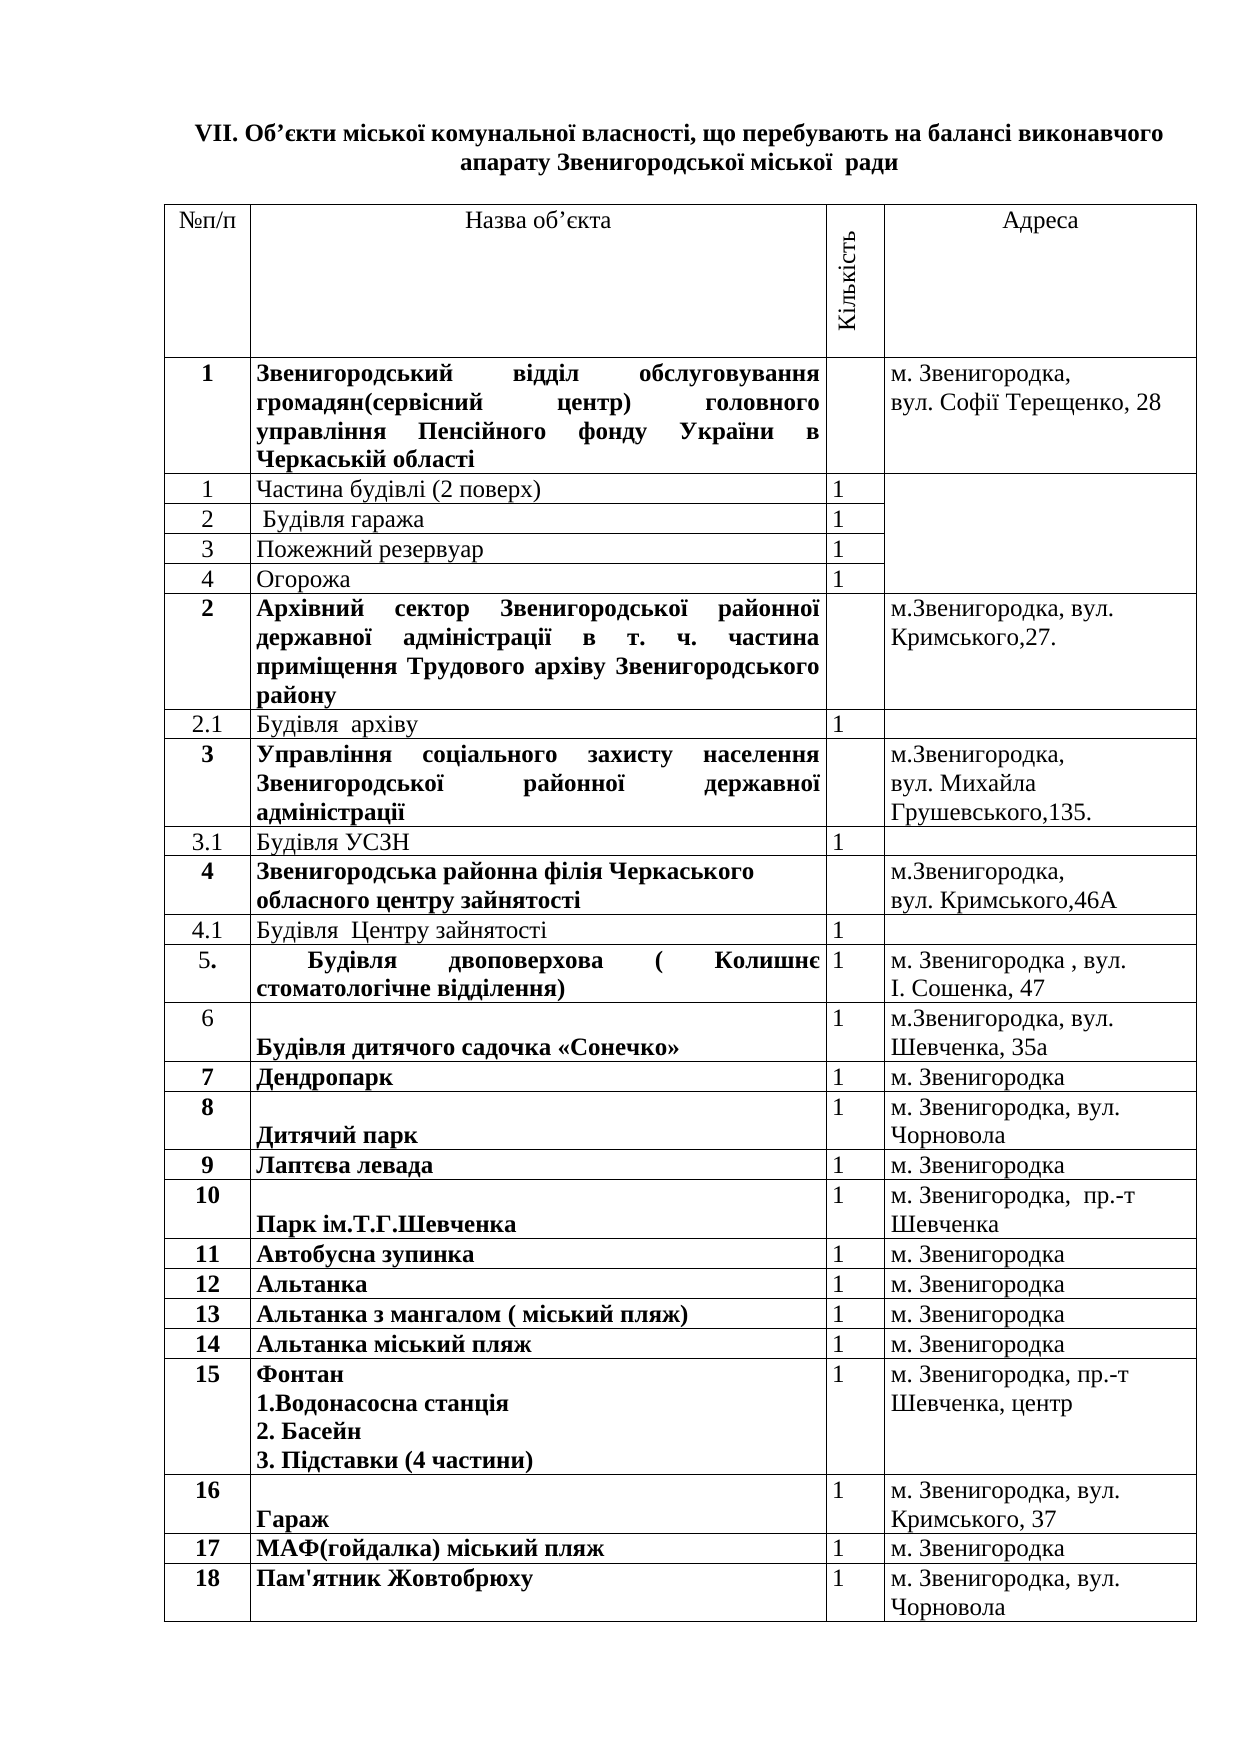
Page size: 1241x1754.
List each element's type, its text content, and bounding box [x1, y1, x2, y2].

table_cell м. Звенигородка [885, 1534, 1196, 1562]
table_cell 2.1 [165, 710, 250, 738]
table_cell Автобусна зупинка [251, 1239, 826, 1268]
table_cell м. Звенигородка, вул. Чорновола [885, 1092, 1196, 1149]
table_cell [827, 856, 884, 914]
table_cell 1 [827, 474, 884, 503]
table_cell 1 [165, 474, 250, 503]
table_cell 15 [165, 1359, 250, 1474]
table_cell м. Звенигородка [885, 1269, 1196, 1298]
table_cell 1 [827, 1092, 884, 1149]
table_cell Огорожа [251, 564, 826, 592]
table_cell м.Звенигородка, вул. Шевченка, 35а [885, 1003, 1196, 1061]
table_cell [885, 915, 1196, 944]
table_cell м. Звенигородка [885, 1150, 1196, 1179]
table_cell 12 [165, 1269, 250, 1298]
table_cell м. Звенигородка , вул. І. Сошенка, 47 [885, 945, 1196, 1002]
table_cell 14 [165, 1329, 250, 1358]
table_cell Дитячий парк [251, 1092, 826, 1149]
table_cell [827, 594, 884, 708]
table_cell 16 [165, 1475, 250, 1532]
text VII. Об’єкти міської комунальної власності, що перебувають на балансі виконавчого апарату Звенигородської міської ради [177, 118, 1181, 176]
table_cell 1 [827, 534, 884, 563]
table_cell 18 [165, 1564, 250, 1621]
table_cell 1 [827, 1299, 884, 1328]
table_cell м.Звенигородка, вул. Кримського,46А [885, 856, 1196, 914]
table_cell м.Звенигородка, вул. Кримського,27. [885, 594, 1196, 708]
table_cell 10 [165, 1180, 250, 1238]
table_cell 1 [827, 1564, 884, 1621]
table_cell Альтанка [251, 1269, 826, 1298]
table_cell [885, 827, 1196, 855]
table_header Кількість [827, 205, 884, 357]
table_cell [885, 474, 1196, 592]
table_cell Альтанка мiський пляж [251, 1329, 826, 1358]
table_cell Будівля Центру зайнятості [251, 915, 826, 944]
table_cell Лаптєва левада [251, 1150, 826, 1179]
table_cell м. Звенигородка, вул. Чорновола [885, 1564, 1196, 1621]
table_cell 1 [827, 1475, 884, 1532]
table_cell Будівля гаража [251, 504, 826, 533]
table_cell 1 [827, 504, 884, 533]
table_cell Альтанка з мангалом ( мiський пляж) [251, 1299, 826, 1328]
table_cell Будівля дитячого садочка «Сонечко» [251, 1003, 826, 1061]
table_header №п/п [165, 205, 250, 357]
table_cell 2 [165, 594, 250, 708]
table_cell Парк ім.Т.Г.Шевченка [251, 1180, 826, 1238]
table_cell Пожежний резервуар [251, 534, 826, 563]
table_cell 1 [827, 564, 884, 592]
table_cell Будівля двоповерхова ( Колишнє стоматологічне відділення) [251, 945, 826, 1002]
table_cell 2 [165, 504, 250, 533]
table_cell Архівний сектор Звенигородської районної державної адміністрації в т. ч. частина приміщення Трудового архіву Звенигородського району [251, 594, 826, 708]
table_cell 1 [165, 358, 250, 473]
table_cell Звенигородський відділ обслуговування громадян(сервісний центр) головного управління Пенсійного фонду України в Черкаській області [251, 358, 826, 473]
table_cell 3 [165, 739, 250, 826]
table_cell Пам'ятник Жовтобрюху [251, 1564, 826, 1621]
table_cell 11 [165, 1239, 250, 1268]
table_cell Гараж [251, 1475, 826, 1532]
table_cell м. Звенигородка [885, 1062, 1196, 1091]
table_cell Звенигородська районна філія Черкаського обласного центру зайнятості [251, 856, 826, 914]
table_header Адреса [885, 205, 1196, 357]
table_cell 1 [827, 1003, 884, 1061]
table_cell Частина будівлі (2 поверх) [251, 474, 826, 503]
table_cell 1 [827, 1359, 884, 1474]
table_cell 1 [827, 827, 884, 855]
table_cell [885, 710, 1196, 738]
table_cell Управління соціального захисту населення Звенигородської районної державної адміністрації [251, 739, 826, 826]
table_cell 1 [827, 1329, 884, 1358]
table_cell Фонтан 1.Водонасосна станція 2. Басейн 3. Підставки (4 частини) [251, 1359, 826, 1474]
table_cell Дендропарк [251, 1062, 826, 1091]
table_cell [827, 739, 884, 826]
table_cell м. Звенигородка [885, 1329, 1196, 1358]
table_cell 1 [827, 1534, 884, 1562]
table_cell 1 [827, 945, 884, 1002]
table_cell 4.1 [165, 915, 250, 944]
table_cell м. Звенигородка [885, 1299, 1196, 1328]
table_cell 5. [165, 945, 250, 1002]
table_cell Будівля УСЗН [251, 827, 826, 855]
table_cell 3.1 [165, 827, 250, 855]
table_cell 1 [827, 1269, 884, 1298]
table_cell 4 [165, 564, 250, 592]
table_cell 3 [165, 534, 250, 563]
table_cell м. Звенигородка [885, 1239, 1196, 1268]
table_cell 13 [165, 1299, 250, 1328]
table_cell 8 [165, 1092, 250, 1149]
table_cell 6 [165, 1003, 250, 1061]
table_cell м. Звенигородка, вул. Кримського, 37 [885, 1475, 1196, 1532]
table_cell МАФ(гойдалка) мiський пляж [251, 1534, 826, 1562]
table_header Назва об’єкта [251, 205, 826, 357]
table_cell 7 [165, 1062, 250, 1091]
table_cell м. Звенигородка, пр.-т Шевченка [885, 1180, 1196, 1238]
table_cell м. Звенигородка, пр.-т Шевченка, центр [885, 1359, 1196, 1474]
table_cell 1 [827, 915, 884, 944]
table_cell 4 [165, 856, 250, 914]
table_cell [827, 358, 884, 473]
table_cell 1 [827, 1062, 884, 1091]
table_cell м. Звенигородка, вул. Софії Терещенко, 28 [885, 358, 1196, 473]
table_cell 1 [827, 1150, 884, 1179]
table_cell 1 [827, 1180, 884, 1238]
table_cell Будівля архіву [251, 710, 826, 738]
table_cell 17 [165, 1534, 250, 1562]
table_cell 9 [165, 1150, 250, 1179]
table_cell 1 [827, 1239, 884, 1268]
table_cell м.Звенигородка, вул. Михайла Грушевського,135. [885, 739, 1196, 826]
table_cell 1 [827, 710, 884, 738]
